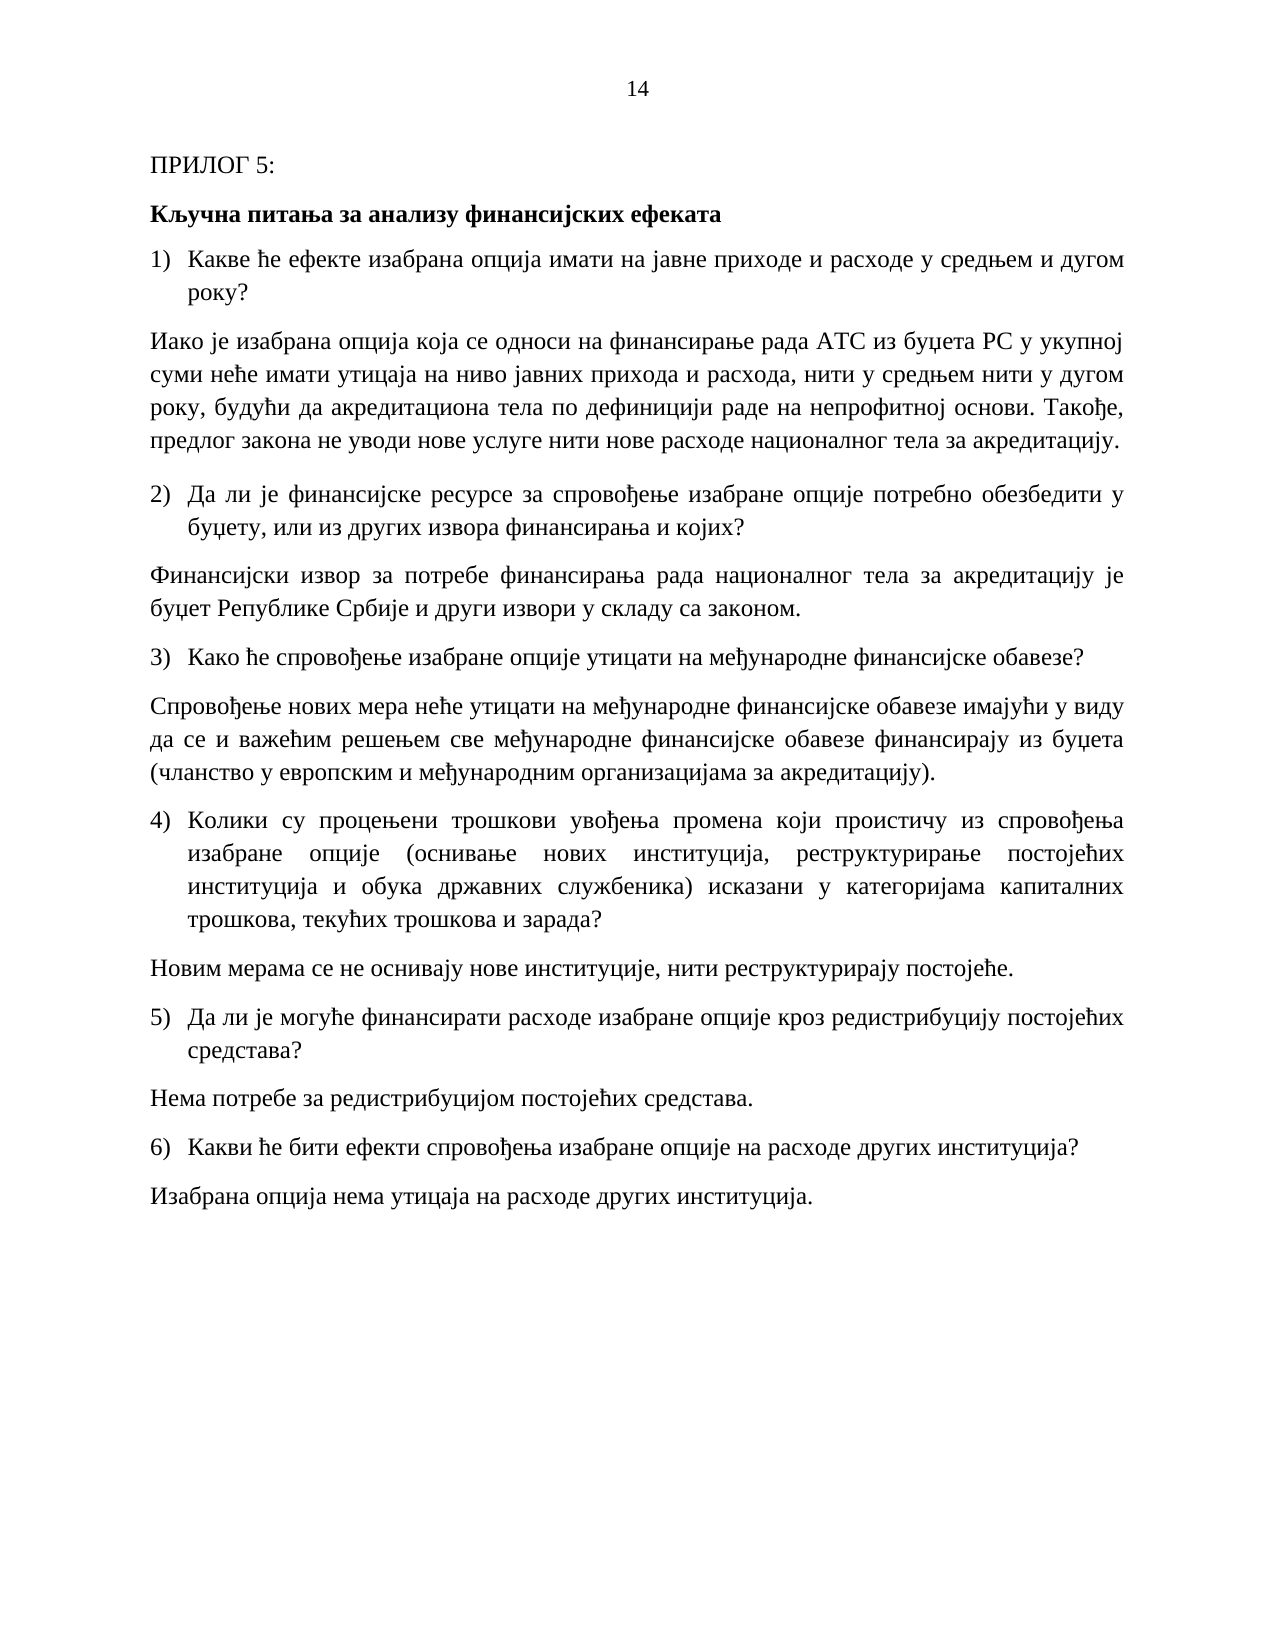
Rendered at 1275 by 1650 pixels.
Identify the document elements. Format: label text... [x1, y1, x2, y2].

list Колики су процењени трошкови увођења промена који проистичу из спровођења изабране опције (оснивање нових институција, реструктурирање постојећих институција и обука државних службеника) исказани у категоријама капиталних трошкова, текућих трошкова и зарада? [150, 805, 1125, 933]
list Какве ће ефекте изабранa опцијa имати на јавне приходе и расходе у средњем и дугом року? [150, 244, 1125, 306]
text Кључна питања за анализу финансијских ефеката [150, 199, 1125, 227]
list Да ли је финансијске ресурсе за спровођење изабране опције потребно обезбедити у буџету, или из других извора финансирања и којих? [150, 479, 1125, 541]
text ПРИЛОГ 5: [150, 150, 1125, 179]
text Изабрана опција нема утицаја на расходе других институција. [150, 1181, 1125, 1209]
text Новим мерама се не оснивају нове институције, нити реструктурирају постојеће. [150, 953, 1125, 982]
text Спровођење нових мера неће утицати на међународне финансијске обавезе имајући у виду да се и важећим решењем све међународне финансијске обавезе финансирају из буџета (чланство у европским и међународним организацијама за акредитацију). [150, 691, 1125, 786]
list Да ли је могуће финансирати расходе изабране опције кроз редистрибуцију постојећих средстава? [150, 1002, 1125, 1063]
list Како ће спровођење изабране опције утицати на међународне финансијске обавезе? [150, 642, 1125, 671]
list Какви ће бити ефекти спровођења изабране опције на расходе других институција? [150, 1132, 1125, 1161]
text Финансијски извор за потребе финансирања рада националног тела за акредитацију је буџет Републике Србије и други извори у складу са законом. [150, 560, 1125, 622]
text Иако је изабрана опција која се односи на финансирање рада АТС из буџета РС у укупној суми неће имати утицаја на ниво јавних прихода и расхода, нити у средњем нити у дугом року, будући да акредитациона тела по дефиницији раде на непрофитној основи. Такође, предлог закона не уводи нове услуге нити нове расходе националног тела за акредитацију. [150, 326, 1125, 454]
text Нема потребе за редистрибуцијом постојећих средстава. [150, 1083, 1125, 1112]
